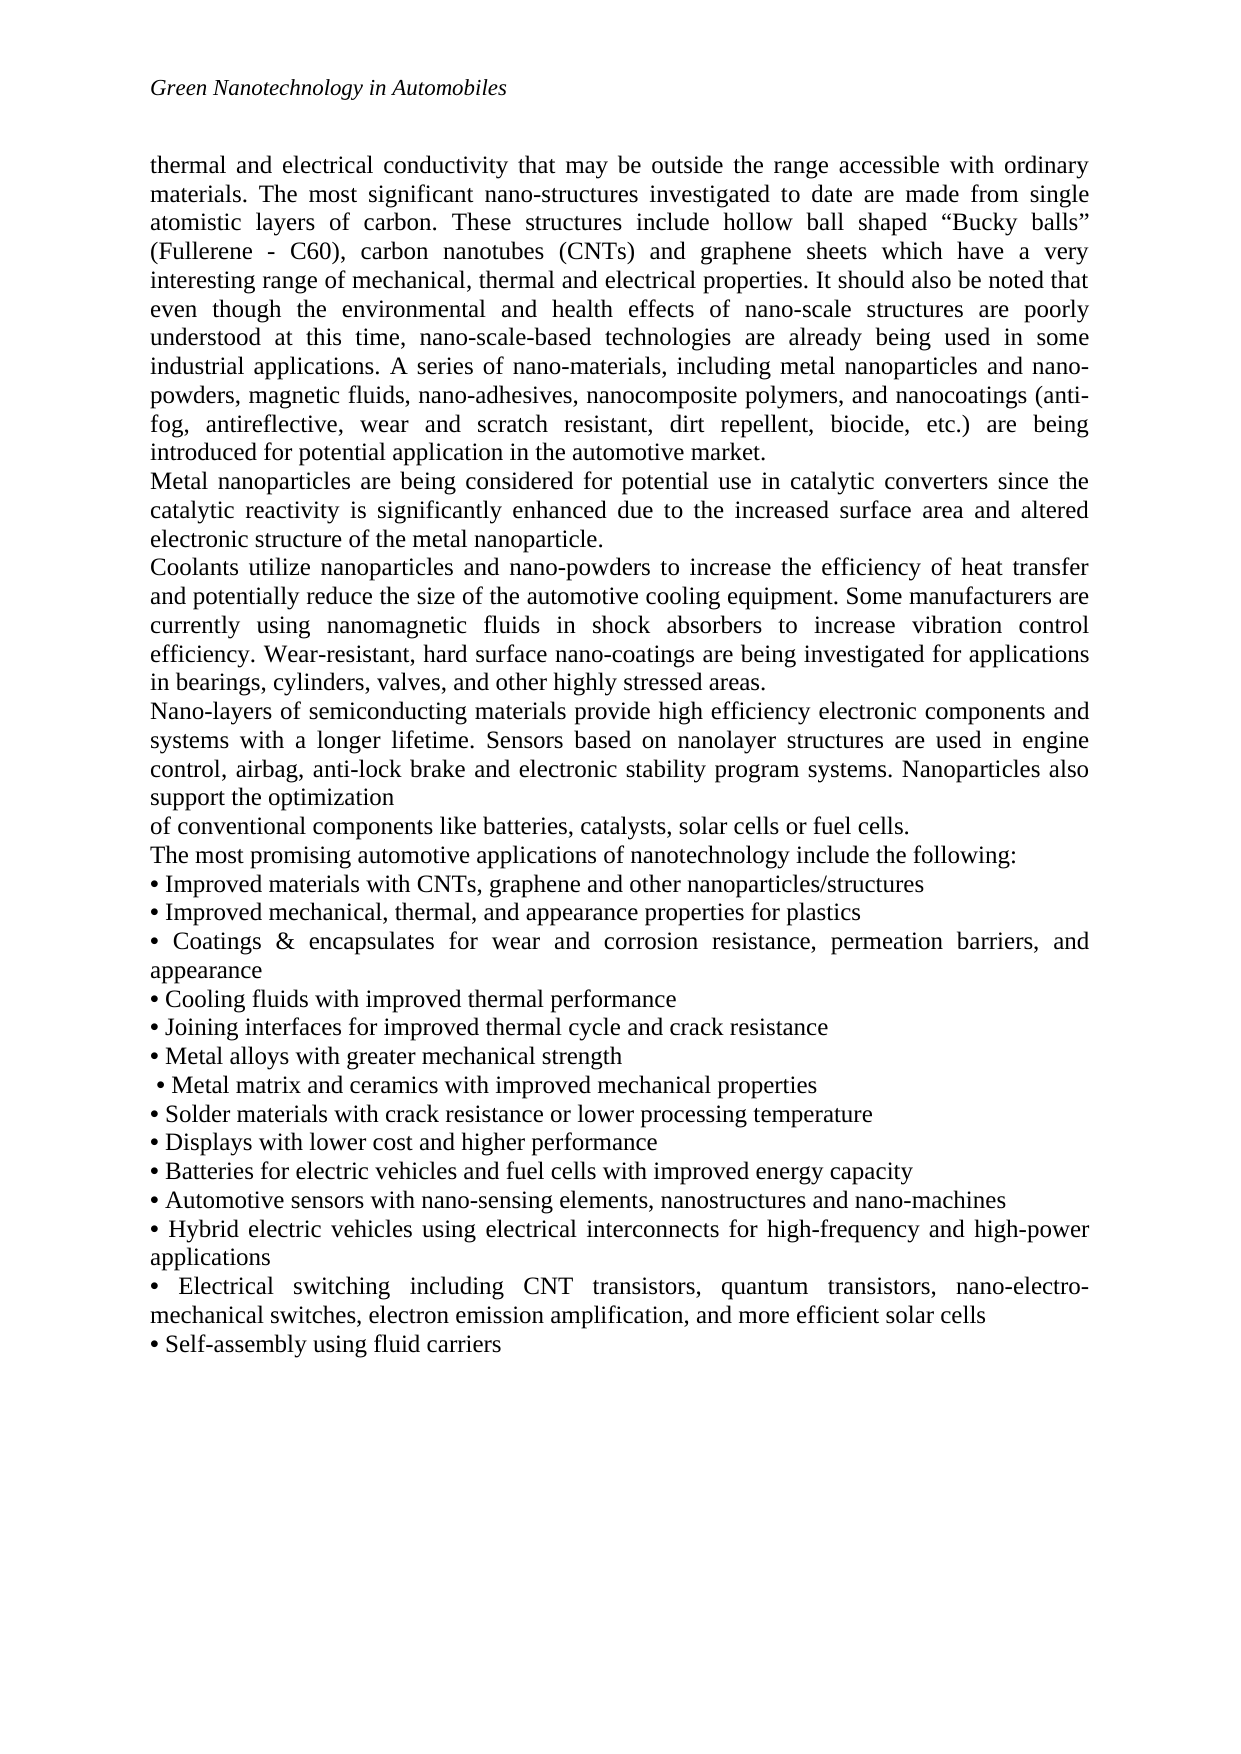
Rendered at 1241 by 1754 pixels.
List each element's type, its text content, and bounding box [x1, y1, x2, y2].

text • Solder materials with crack resistance or lower processing temperature [150, 1099, 1090, 1127]
text • Electrical switching including CNT transistors, quantum transistors, nano-electro-mechanical switches, electron emission amplification, and more efficient solar cells [150, 1271, 1090, 1329]
text Nano-layers of semiconducting materials provide high efficiency electronic components and systems with a longer lifetime. Sensors based on nanolayer structures are used in engine control, airbag, anti-lock brake and electronic stability program systems. Nanoparticles also support the optimization [150, 696, 1090, 811]
text • Batteries for electric vehicles and fuel cells with improved energy capacity [150, 1156, 1090, 1185]
text Coolants utilize nanoparticles and nano-powders to increase the efficiency of heat transfer and potentially reduce the size of the automotive cooling equipment. Some manufacturers are currently using nanomagnetic fluids in shock absorbers to increase vibration control efficiency. Wear-resistant, hard surface nano-coatings are being investigated for applications in bearings, cylinders, valves, and other highly stressed areas. [150, 552, 1090, 696]
text • Joining interfaces for improved thermal cycle and crack resistance [150, 1012, 1090, 1041]
text The most promising automotive applications of nanotechnology include the following: [150, 840, 1090, 869]
text Metal nanoparticles are being considered for potential use in catalytic converters since the catalytic reactivity is significantly enhanced due to the increased surface area and altered electronic structure of the metal nanoparticle. [150, 466, 1090, 552]
text of conventional components like batteries, catalysts, solar cells or fuel cells. [150, 811, 1090, 840]
text • Cooling fluids with improved thermal performance [150, 984, 1090, 1012]
text • Improved materials with CNTs, graphene and other nanoparticles/structures [150, 869, 1090, 897]
text • Improved mechanical, thermal, and appearance properties for plastics [150, 897, 1090, 926]
text • Hybrid electric vehicles using electrical interconnects for high-frequency and high-power applications [150, 1214, 1090, 1271]
text • Automotive sensors with nano-sensing elements, nanostructures and nano-machines [150, 1185, 1090, 1214]
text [150, 150, 1090, 466]
text • Coatings & encapsulates for wear and corrosion resistance, permeation barriers, and appearance [150, 926, 1090, 984]
text • Displays with lower cost and higher performance [150, 1127, 1090, 1156]
text • Metal alloys with greater mechanical strength [150, 1041, 1090, 1070]
text • Self-assembly using fluid carriers [150, 1329, 1090, 1357]
text • Metal matrix and ceramics with improved mechanical properties [150, 1070, 1090, 1099]
